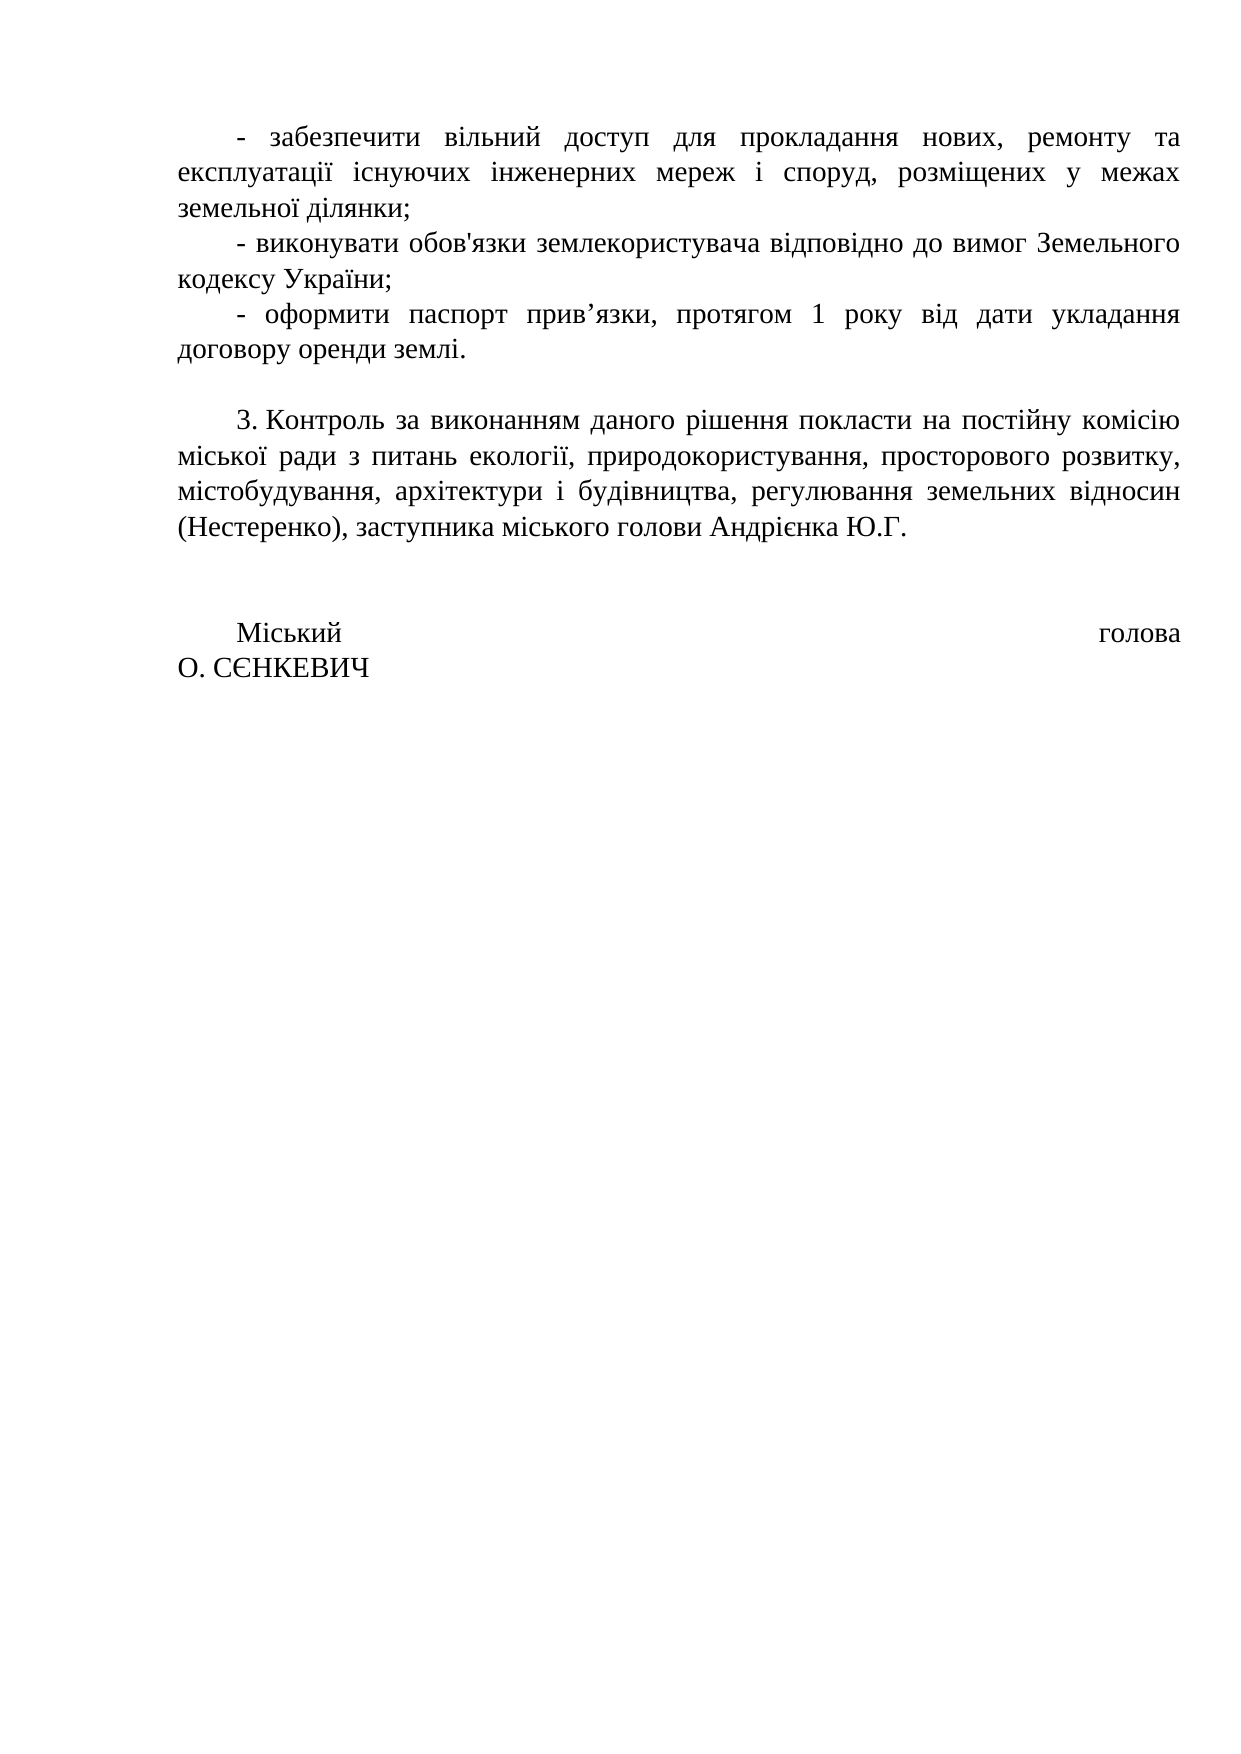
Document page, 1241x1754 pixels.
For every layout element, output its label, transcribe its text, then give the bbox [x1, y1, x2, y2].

text 3. Контроль за виконанням даного рішення покласти на постійну комісію міської ради з питань екології, природокористування, просторового розвитку, містобудування, архітектури і будівництва, регулювання земельних відносин (Нестеренко), заступника міського голови Андрієнка Ю.Г. [177, 401, 1181, 543]
text - забезпечити вільний доступ для прокладання нових, ремонту та експлуатації існуючих інженерних мереж і споруд, розміщених у межах земельної ділянки; [177, 118, 1181, 224]
text - оформити паспорт прив’язки, протягом 1 року від дати укладання договору оренди землі. [177, 295, 1181, 366]
text Міський голова О. СЄНКЕВИЧ [177, 614, 1181, 685]
text - виконувати обов'язки землекористувача відповідно до вимог Земельного кодексу України; [177, 224, 1181, 295]
